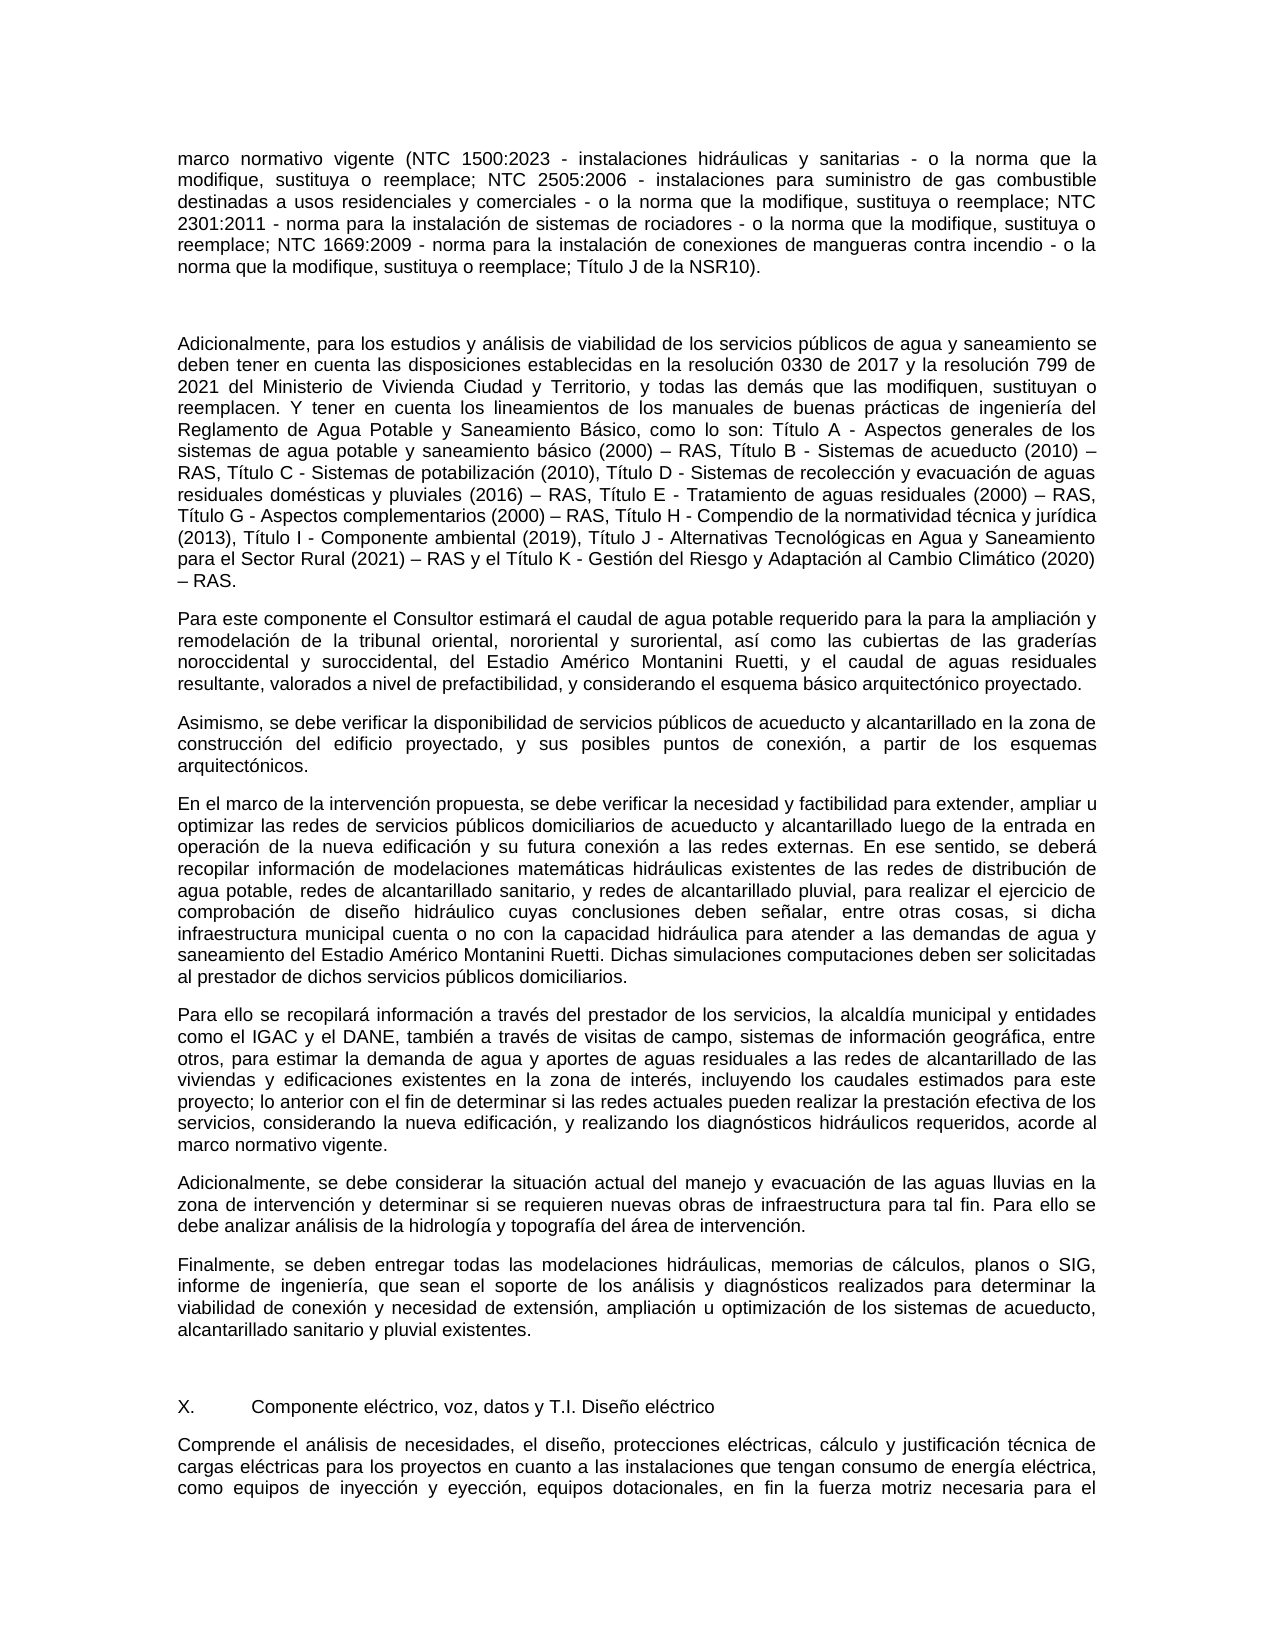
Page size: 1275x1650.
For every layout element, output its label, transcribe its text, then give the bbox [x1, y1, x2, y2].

text Adicionalmente, se debe considerar la situación actual del manejo y evacuación de las aguas lluvias en la zona de intervención y determinar si se requieren nuevas obras de infraestructura para tal fin. Para ello se debe analizar análisis de la hidrología y topografía del área de intervención. [177, 1172, 1097, 1237]
text Para este componente el Consultor estimará el caudal de agua potable requerido para la para la ampliación y remodelación de la tribunal oriental, nororiental y suroriental, así como las cubiertas de las graderías noroccidental y suroccidental, del Estadio Américo Montanini Ruetti, y el caudal de aguas residuales resultante, valorados a nivel de prefactibilidad, y considerando el esquema básico arquitectónico proyectado. [177, 608, 1097, 694]
text X. Componente eléctrico, voz, datos y T.I. Diseño eléctrico [177, 1396, 1097, 1417]
text Adicionalmente, para los estudios y análisis de viabilidad de los servicios públicos de agua y saneamiento se deben tener en cuenta las disposiciones establecidas en la resolución 0330 de 2017 y la resolución 799 de 2021 del Ministerio de Vivienda Ciudad y Territorio, y todas las demás que las modifiquen, sustituyan o reemplacen. Y tener en cuenta los lineamientos de los manuales de buenas prácticas de ingeniería del Reglamento de Agua Potable y Saneamiento Básico, como lo son: Título A - Aspectos generales de los sistemas de agua potable y saneamiento básico (2000) – RAS, Título B - Sistemas de acueducto (2010) – RAS, Título C - Sistemas de potabilización (2010), Título D - Sistemas de recolección y evacuación de aguas residuales domésticas y pluviales (2016) – RAS, Título E - Tratamiento de aguas residuales (2000) – RAS, Título G - Aspectos complementarios (2000) – RAS, Título H - Compendio de la normatividad técnica y jurídica (2013), Título I - Componente ambiental (2019), Título J - Alternativas Tecnológicas en Agua y Saneamiento para el Sector Rural (2021) – RAS y el Título K - Gestión del Riesgo y Adaptación al Cambio Climático (2020) – RAS. [177, 332, 1097, 591]
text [177, 148, 1097, 277]
text Finalmente, se deben entregar todas las modelaciones hidráulicas, memorias de cálculos, planos o SIG, informe de ingeniería, que sean el soporte de los análisis y diagnósticos realizados para determinar la viabilidad de conexión y necesidad de extensión, ampliación u optimización de los sistemas de acueducto, alcantarillado sanitario y pluvial existentes. [177, 1254, 1097, 1340]
text Asimismo, se debe verificar la disponibilidad de servicios públicos de acueducto y alcantarillado en la zona de construcción del edificio proyectado, y sus posibles puntos de conexión, a partir de los esquemas arquitectónicos. [177, 711, 1097, 776]
text Para ello se recopilará información a través del prestador de los servicios, la alcaldía municipal y entidades como el IGAC y el DANE, también a través de visitas de campo, sistemas de información geográfica, entre otros, para estimar la demanda de agua y aportes de aguas residuales a las redes de alcantarillado de las viviendas y edificaciones existentes en la zona de interés, incluyendo los caudales estimados para este proyecto; lo anterior con el fin de determinar si las redes actuales pueden realizar la prestación efectiva de los servicios, considerando la nueva edificación, y realizando los diagnósticos hidráulicos requeridos, acorde al marco normativo vigente. [177, 1004, 1097, 1155]
text En el marco de la intervención propuesta, se debe verificar la necesidad y factibilidad para extender, ampliar u optimizar las redes de servicios públicos domiciliarios de acueducto y alcantarillado luego de la entrada en operación de la nueva edificación y su futura conexión a las redes externas. En ese sentido, se deberá recopilar información de modelaciones matemáticas hidráulicas existentes de las redes de distribución de agua potable, redes de alcantarillado sanitario, y redes de alcantarillado pluvial, para realizar el ejercicio de comprobación de diseño hidráulico cuyas conclusiones deben señalar, entre otras cosas, si dicha infraestructura municipal cuenta o no con la capacidad hidráulica para atender a las demandas de agua y saneamiento del Estadio Américo Montanini Ruetti. Dichas simulaciones computaciones deben ser solicitadas al prestador de dichos servicios públicos domiciliarios. [177, 793, 1097, 987]
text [177, 1434, 1097, 1499]
